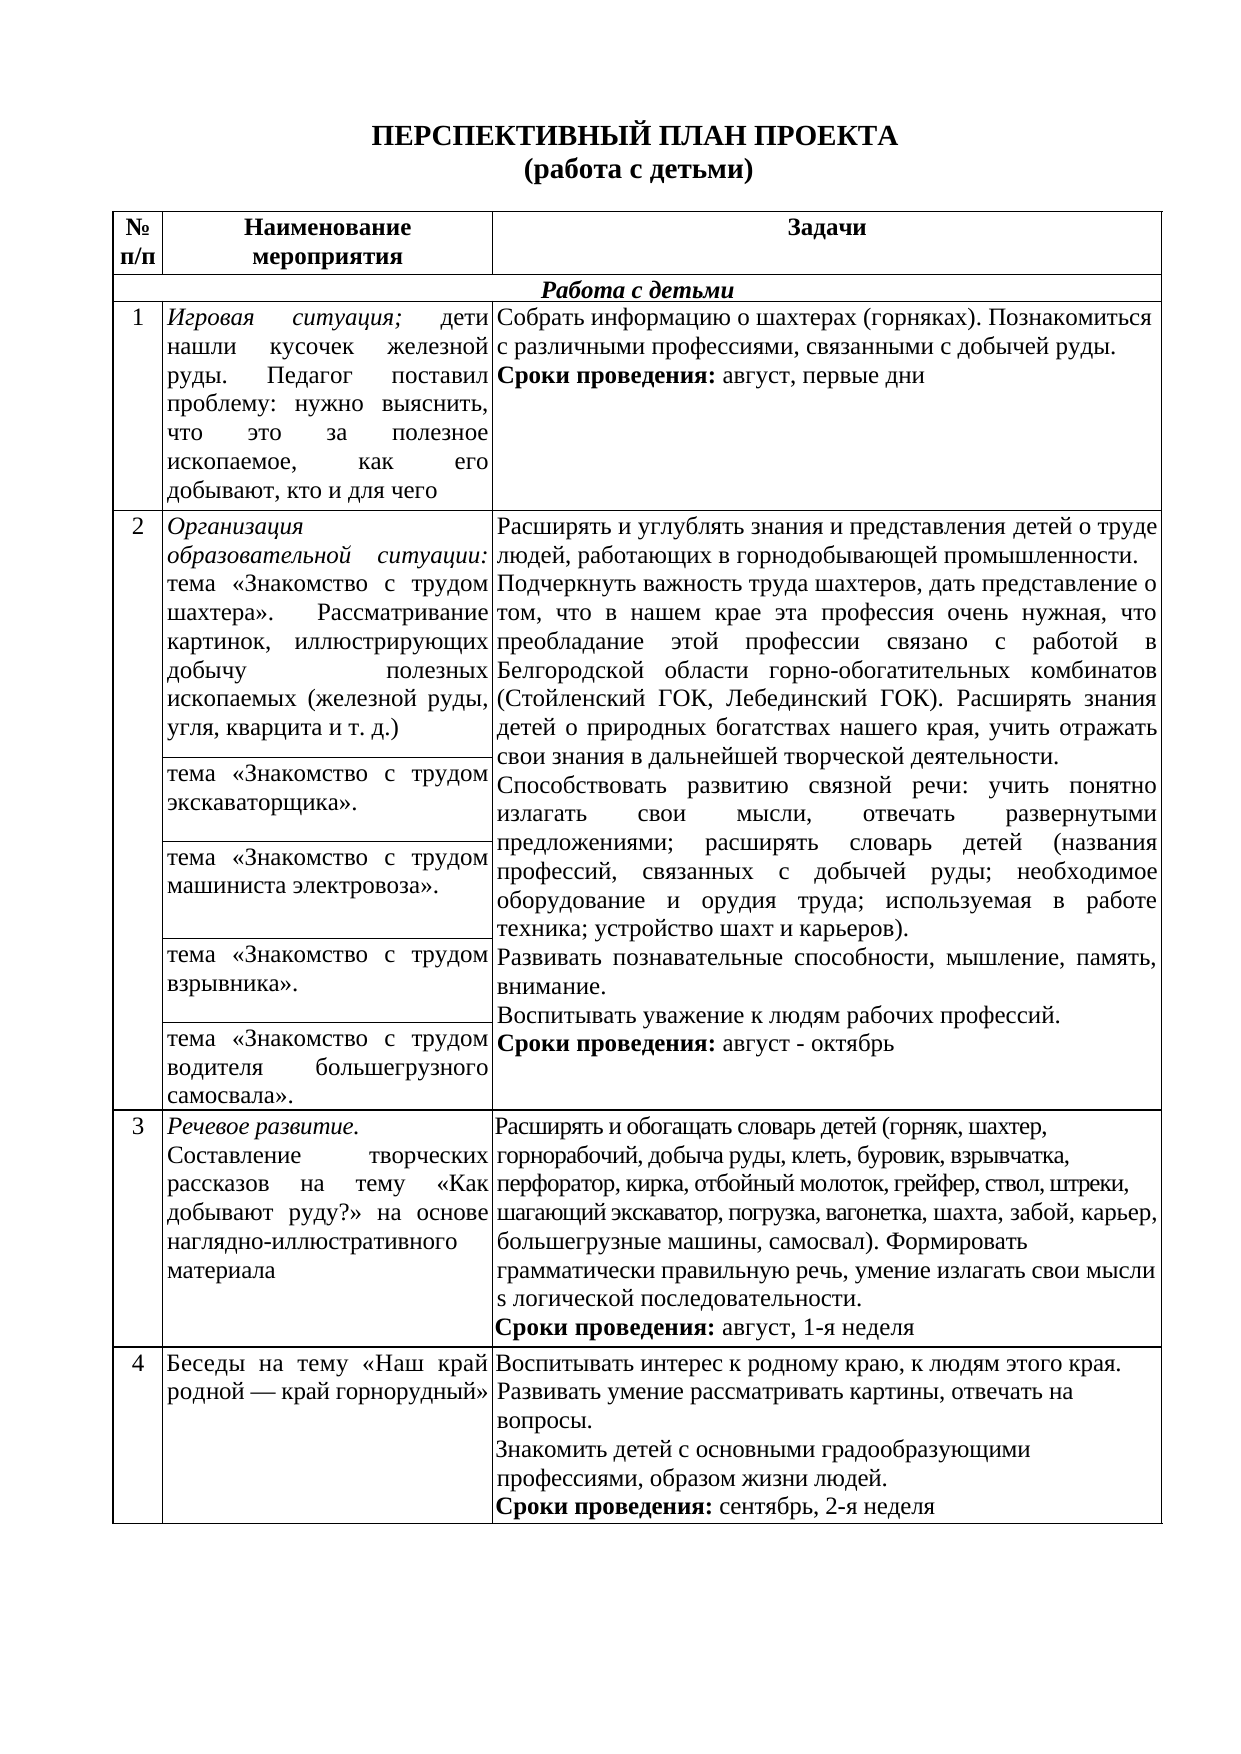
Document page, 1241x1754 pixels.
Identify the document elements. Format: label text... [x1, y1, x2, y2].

table_header Наименование мероприятия [163, 212, 492, 274]
table_cell Беседы на тему «Наш край родной — край горнорудный» [163, 1348, 492, 1523]
table_cell 2 [114, 511, 162, 1109]
table_cell Расширять и углублять знания и представления детей о труде людей, работающих в горнодобывающей промышленности. Подчеркнуть важность труда шахтеров, дать представление о том, что в нашем крае эта профессия очень нужная, что преобладание этой профессии связано с работой в Белгородской области горно-обогатительных комбинатов (Стойленский ГОК, Лебединский ГОК). Расширять знания детей о природных богатствах нашего края, учить отражать свои знания в дальнейшей творческой деятельности. Способствовать развитию связной речи: учить понятно излагать свои мысли, отвечать развернутыми предложениями; расширять словарь детей (названия профессий, связанных с добычей руды; необходимое оборудование и орудия труда; используемая в работе техника; устройство шахт и карьеров). Развивать познавательные способности, мышление, память, внимание. Воспитывать уважение к людям рабочих профессий. Сроки проведения: август - октябрь [493, 511, 1161, 1109]
table_cell Игровая ситуация; дети нашли кусочек железной руды. Педагог поставил проблему: нужно выяснить, что это за полезное ископаемое, как его добывают, кто и для чего [163, 302, 492, 509]
text (работа с детьми) [118, 152, 1152, 185]
table_cell Организация образовательной ситуации: тема «Знакомство с трудом шахтера». Рассматривание картинок, иллюстрирующих добычу полезных ископаемых (железной руды, угля, кварцита и т. д.) [163, 511, 492, 757]
table_cell 4 [114, 1348, 162, 1523]
table_cell Речевое развитие. Составление творческих рассказов на тему «Как добывают руду?» на основе наглядно-иллюстративного материала [163, 1111, 492, 1346]
table_header № п/п [114, 212, 162, 274]
text Перспективный план проекта [118, 118, 1152, 152]
table_cell Работа с детьми [114, 275, 1161, 301]
table_header Задачи [493, 212, 1161, 274]
table_cell Собрать информацию о шахтерах (горняках). Познакомиться с различными профессиями, связанными с добычей руды. Сроки проведения: август, первые дни [493, 302, 1161, 509]
table_cell Воспитывать интерес к родному краю, к людям этого края. Развивать умение рассматривать картины, отвечать на вопросы. Знакомить детей с основными градообразующими профессиями, образом жизни людей. Сроки проведения: сентябрь, 2-я неделя [493, 1348, 1161, 1523]
table_cell Расширять и обогащать словарь детей (горняк, шахтер, горнорабочий, добыча руды, клеть, буровик, взрывчатка, перфоратор, кирка, отбойный молоток, грейфер, ствол, штреки, шагающий экскаватор, погрузка, вагонетка, шахта, забой, карьер, большегрузные машины, самосвал). Формировать грамматически правильную речь, умение излагать свои мысли s логической последовательности. Сроки проведения: август, 1-я неделя [493, 1111, 1161, 1346]
table_cell тема «Знакомство с трудом машиниста электровоза». [163, 842, 492, 938]
table_cell 3 [114, 1111, 162, 1346]
table_cell тема «Знакомство с трудом водителя большегрузного самосвала». [163, 1023, 492, 1109]
table_cell 1 [114, 302, 162, 509]
table_cell тема «Знакомство с трудом взрывника». [163, 939, 492, 1022]
table_cell тема «Знакомство с трудом экскаваторщика». [163, 758, 492, 841]
